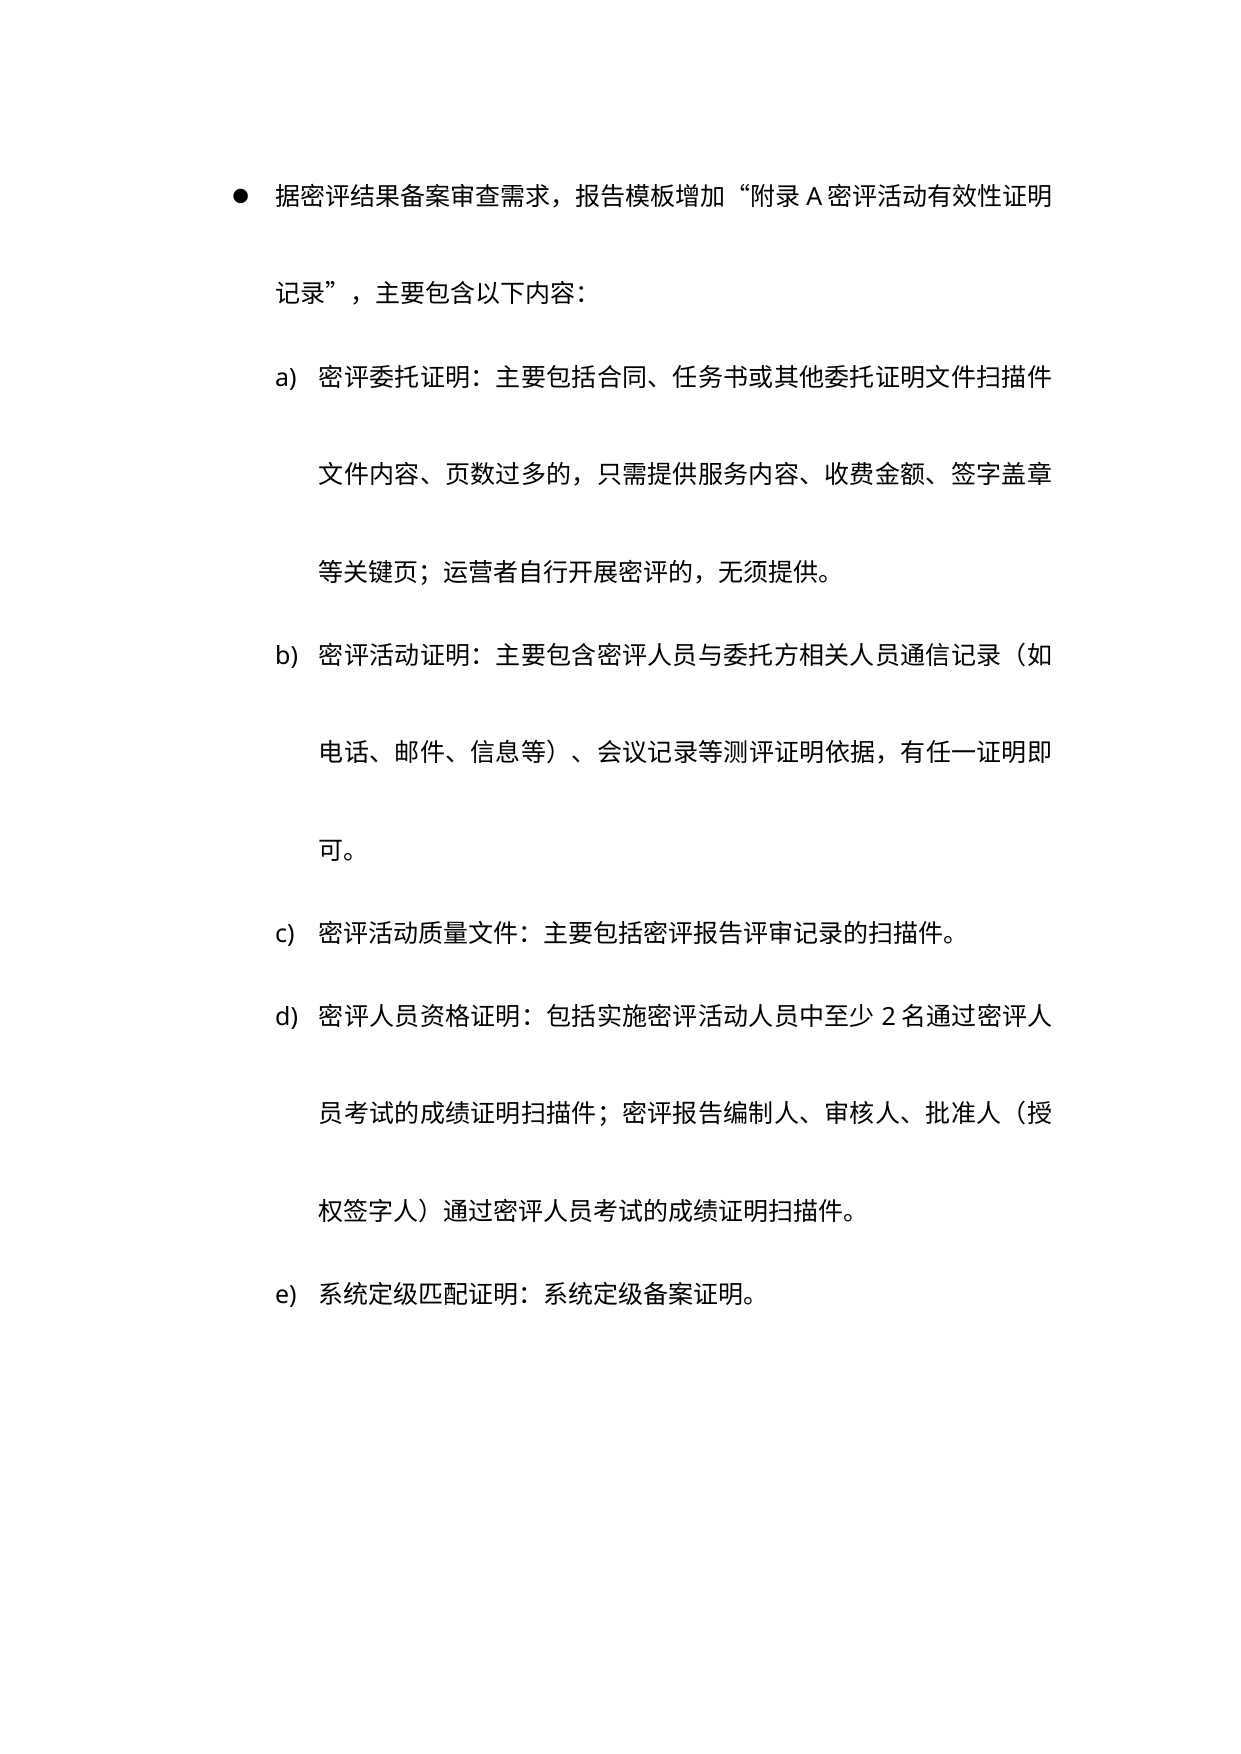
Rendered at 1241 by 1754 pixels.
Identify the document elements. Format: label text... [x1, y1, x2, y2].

list 系统定级匹配证明：系统定级备案证明。 [275, 1260, 1053, 1325]
list 据密评结果备案审查需求，报告模板增加“附录A密评活动有效性证明记录”，主要包含以下内容： [231, 162, 1053, 324]
list 密评活动质量文件：主要包括密评报告评审记录的扫描件。 [275, 899, 1053, 964]
list 密评人员资格证明：包括实施密评活动人员中至少2名通过密评人员考试的成绩证明扫描件；密评报告编制人、审核人、批准人（授权签字人）通过密评人员考试的成绩证明扫描件。 [275, 982, 1053, 1242]
list 密评委托证明：主要包括合同、任务书或其他委托证明文件扫描件，文件内容、页数过多的，只需提供服务内容、收费金额、签字盖章等关键页；运营者自行开展密评的，无须提供。 [275, 343, 1053, 603]
list 密评活动证明：主要包含密评人员与委托方相关人员通信记录（如电话、邮件、信息等）、会议记录等测评证明依据，有任一证明即可。 [275, 621, 1053, 881]
